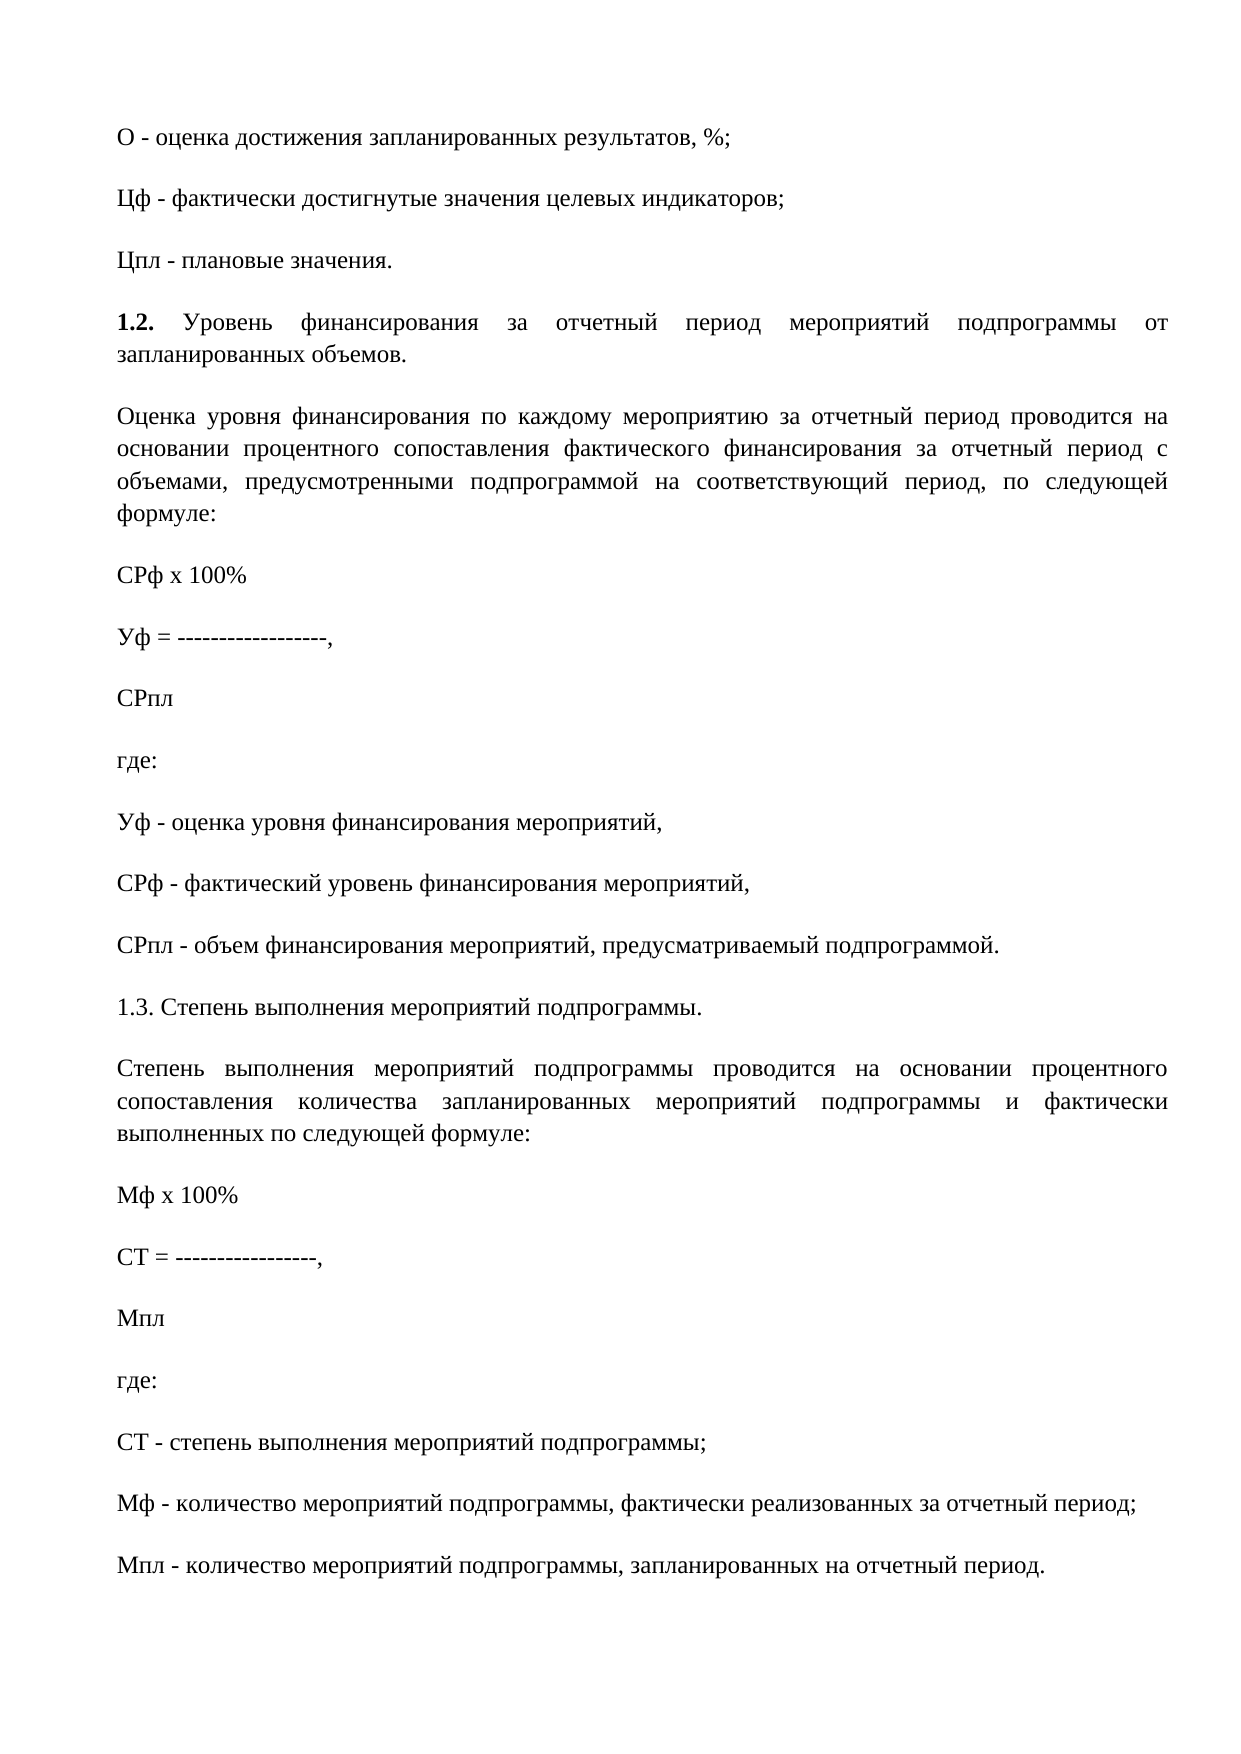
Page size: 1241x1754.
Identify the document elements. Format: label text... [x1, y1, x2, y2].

table_header ПОДПРОГРАММА «Повышение эффективности управления муниципальным имуществом и земельными ресурсами» муниципальной программы Черемисиновского района Курской области «Управление муниципальным имуществом и земельными ресурсами» П А С П О Р Т подпрограммы «Повышение эффективности управления муниципальным имуществом и земельными ресурсами» муниципальной программы Черемисиновского района Курской области «Управление муниципальным имуществом и земельными ресурсами» 1. Характеристика проблемы, решение которой осуществляется путем реализации подпрограммы Приобретение земельного участка в собственность влечет за собой определенные финансовые затраты, которые отрицательно сказываются на бюджете лиц занимающихся данной процедурой. Стоимость проведения кадастровых работ по земельному участку площадью 1500 кв.м., расположенному на территории п. Черемисиново и сама его стоимость, при оформлении в собственность составляет 65000 рублей. Бесплатное предоставление земельных участков в собственность позволит улучшить жилищный вопрос и при этом сохранить определенные денежные средства граждан. Подпрограмма представляет собой комплексный план действий по выполнению закона Курской области от 21 сентября 2011 года №74-ЗКО и соблюдению Земельного кодекса Российской Федерации. 2. Основные цели и задачи подпрограммы Целью подпрограммы является: обеспечение высокого уровня и качества жизни категории граждан Черемисиновского района предусмотренных законом Курской области от 21 сентября 2011 года №74-ЗКО «О бесплатном предоставлении в собственность отдельным категориям граждан земельных участков на территории Курской области», исполнения законодательства Российской Федерации в случаях предоставления на торгах земельных участков в собственность или аренду; поступление денежных средств в бюджеты муниципальных образований, расположенных на территории района, в результате проведения торгов (конкурсов, аукционов) по предоставлению земельных участков в собственность или аренду; регистрация права собственности на объекты водоснабжения (водопроводные сети); определение рыночной стоимости объектов водоснабжения; определение рыночной стоимости величины арендной платы за пользование помещениями; изготовление технических паспортов и технических планов на объекты недвижимого имущества с целью постановки их на ГКН. Для достижения поставленной цели предусматривается решение следующих задач: проведение кадастровых работ с целью осуществления государственного кадастрового учета по земельным участкам; определение рыночной стоимости земельного участка предоставляемого в собственность или аренду на торгах (конкурсах, аукционах); размещение объявлений в средствах массовой информации в рамках реализации мероприятий подпрограммы; бесплатное предоставление в собственность отдельным категориям граждан земельных участков для индивидуального жилищного строительства и ведения личного подсобного хозяйства на территории Черемисиновского района Курской области»; проведение торгов по предоставлению земельных участков в собственность или аренду; проведение мероприятий связанных с определением рыночной стоимости объектов водоснабжения и определением рыночной стоимости величины арендной платы за пользование помещениями; проведение мероприятий связанных с изготовлением технических паспортов и технических планов на объекты недвижимого имущества с целью постановки их на ГКН. 3. Прогнозируемые значения целевых индикаторов и показателей подпрограммы Показателем достижения поставленной цели в подпрограмме «Повышение эффективности управления муниципальным имуществом и земельными ресурсами» муниципальной программы Черемисиновского района Курской области «Управление муниципальным имуществом и земельными ресурсами» (2015-2020 годы)» будет являться: количество земельных участков, предоставленных в собственность отдельным категориям граждан бесплатно на территории Черемисиновского района, в рамках реализации Закона Курской области «О бесплатном предоставлении в собственность отдельным категориям граждан земельных участков на территории Черемисиновского района Курской области» (ед.); количество земельных участков предоставляемых в собственность или аренду на торгах (конкурсах, аукционах) (ед.) и т.д.. Прогнозируемые значения целевых индикаторов и показателей указаны в приложении № 1 к настоящей подпрограмме. 4. Сроки реализации подпрограммы и перечень подпрограммных мероприятий Реализация подпрограммы намечена на 2015-2020 годы. В связи с тем, что в рамках подпрограммы по годам будут решаться аналогичные задачи, разграничение ее на этапы не предусматривается. Подпрограмма будет реализована в один этап. Перечень подпрограммных мероприятий сформирован с учетом задач, выполнение которых позволит достичь поставленные цели. Источником финансирования подпрограммных мероприятий являются средства районного бюджета. Перечень подпрограммных мероприятий с указанием сроков их реализации и объемов финансирования приведен в приложении № 2 к настоящей подпрограмме. 5. Оценка социально-экономической эффективности реализации подпрограммы Эффективность реализации мероприятий подпрограммы состоит: в регулярном увеличении количества земельных участков, предоставленных в собственность отдельным категориям граждан бесплатно, в рамках реализации Закона Курской области №74-ЗКО «О бесплатном предоставлении в собственность отдельным категориям граждан земельных участков на территории Курской области»; в предоставлении земельных участков в собственность или аренду на торгах (конкурсах, аукционах); в эффективном использовании данных земельных участков по назначению; в проведении мероприятий связанных с определением рыночной стоимости объектов водоснабжения и определением рыночной стоимости величины арендной платы за пользование земельными участками и помещениями, с целью передачи объектов в аренду, в изготовлении технической документации (технических паспортов, технических планов) на объекты недвижимого имущества и постановки данных объектов на ГКН; в регистрации права собственности на объекты недвижимого имущества. Результатом реализации мероприятий подпрограммы будет являться улучшении жилищного вопроса при сохранении определенных финансовых средств граждан, обеспечение высокого уровня и качества жизни населения, поступление денежных средств в бюджеты муниципальных образований, расположенных на территории района, в результате проведения торгов (конкурсов, аукционов) по предоставлению земельных участков в собственность или аренду, а также поступление денежных средств от аренды объектов водоснабжения и аренды помещений. 6. Ресурсное обеспечение подпрограммы Общий объем финансирования подпрограммы из районного бюджета на период 2015 - 2020 годов составляет 3845,16 тыс. рублей, из них: расходы в 2015 году составят – 49,0 тыс. рублей, в 2016 году – 290,16 тыс. рублей, в 2017 году – 1485,0 тыс. рублей, в 2018 году – 1398,5 тыс. рублей, в 2019 году – 457,5 тыс. рублей, в 2020 году – 165,0 тыс. рублей. Расчет необходимых объемов финансирования мероприятий подпрограммы за счет районного бюджета выполнен по нормативам затрат по каждому виду товаров, работ, услуг, исходя из анализа данных за отчетный и текущий периоды. Объемы привлекаемых средств районного бюджета для финансирования подпрограммы могут ежегодно уточняться в соответствии с законом Курской области о бюджете на соответствующий финансовый год. 7. Система управления, контроль за ходом реализации подпрограммы Субъектом бюджетного планирования подпрограммы является отдел муниципального имущества и земельных правоотношений управления аграрной политики Администрации Черемисиновского района Курской области. Финансирование подпрограммы производится за счет средств районного бюджета в порядке, установленном для его исполнения. Реализацию подпрограммы осуществляет отдел муниципального имущества и земельных правоотношений управления аграрной политики Администрации Черемисиновского района Курской области как главный распорядитель бюджетных средств в соответствии с ведомственной структурой расходов районного бюджета и мероприятиями данной подпрограммы. Отдел муниципального имущества и земельных правоотношений аграрной политики Администрации Черемисиновского района Курской области несет ответственность за решение задач, запланированных в рамках реализации подпрограммы, и за достижение утвержденных значений целевых индикаторов. Отделом муниципального имущества и земельных правоотношений аграрной политики Администрации Черемисиновского района Курской области производится оценка реализации подпрограммы за каждый отчетный финансовый год и за весь период реализации в соответствии с методикой оценки эффективности реализации подпрограммы, указанной в приложения № 3 к настоящей подпрограмме. Отдел муниципального имущества и земельных правоотношений управления аграрной политики Администрации Черемисиновского района Курской области представляет: ежемесячно, до 5-го числа месяца, следующего за отчетным месяцем, справочную информацию о реализации подпрограммы, включающую данные о финансировании программных мероприятий и освоении выделенных средств, Главе Черемисиновского района Курской области и в комитет по управлению имуществом Курской области; ежегодно, не позднее 1 марта года, следующего за отчетным, в Правительство Курской области, комитет по экономике и развитию Курской области и комитет финансов Курской области отчет о реализации подпрограммы. Отчет о реализации подпрограммы должен содержать: сведения о результатах реализации подпрограммы за отчетный период; сведения о соответствии достигнутых в результате реализации подпрограммы индикаторов и показателей запланированным подпрограммой; информацию о ходе выполнения подпрограммных мероприятий; оценку эффективности реализации подпрограммы, произведенную в соответствии с методикой, установленной подпрограммой; меры по повышению эффективности реализации подпрограммы. Контроль за реализацией подпрограммы выполняет отдел муниципального имущества и земельных правоотношений управления аграрной политики Администрации Черемисиновского района Курской области, который осуществляет свои полномочия во взаимодействии с органами государственной власти Курской области, структурными подразделениями Администрации Черемисиновского района и органами местного самоуправления. ПРИЛОЖЕНИЕ № 1 к подпрограмме «Повышение эффективности управления муниципальным имуществом и земельными ресурсами» муниципальной программы Черемисиновского района Курской области «Управление муниципальным имуществом и земельными ресурсами» (2015-2020 годы)» Прогнозируемые значения целевых индикаторов и показателей подпрограммы «Повышение эффективности управления муниципальным имуществом и земельными ресурсами» муниципальной программы Черемисиновского района Курской области «Управление муниципальным имуществом и земельными ресурсами» (2015-2020 годы)» ПРИЛОЖЕНИЕ № 2 к подпрограмме «Повышение эффективности управления муниципальным имуществом и земельными ресурсами» муниципальной программы Черемисиновского района Курской области «Управление муниципальным имуществом и земельными ресурсами» (2015-2020 годы)» Перечень мероприятий подпрограммы «Повышение эффективности управления муниципальным имуществом и земельными ресурсами» муниципальной программы Черемисиновского района Курской области «Управление муниципальным имуществом и земельными ресурсами» (2015-2020 годы)» ПРИЛОЖЕНИЕ №3 к подпрограмме «Повышение эффективности управления муниципальным имуществом и земельными ресурсами» муниципальной программы Черемисиновского района Курской области «Управление муниципальным имуществом и земельными ресурсами» (2015-2020 годы)» М Е Т О Д И К А оценки эффективности реализации районной целевой подпрограммы «Повышение эффективности управления муниципальным имуществом и земельными ресурсами» муниципальной программы Черемисиновского района Курской области «Управление муниципальным имуществом и земельными ресурсами» (2015-2020 годы)» Оценка эффективности реализации подпрограммы производится путем сравнения фактически достигнутых в результате ее реализации индикаторов и показателей с запланированными, сравнения фактического объема финансирования мероприятий с запланированным, фактического выполнения мероприятий подпрограммы с запланированными подпрограммой. 1. Оценка осуществляется по следующим критериям: 1.1. Степень достижения за отчетный период запланированных значений целевых индикаторов и показателей. Оценка достижения запланированных результатов по каждому показателю за отчетный период проводится на основании процентного сопоставления фактически достигнутых значений целевых индикаторов за отчетный период с их плановыми значениями за соответствующий период по следующей формуле: Цф x 100% О = -----------------, Цпл где: О - оценка достижения запланированных результатов, %; Цф - фактически достигнутые значения целевых индикаторов; Цпл - плановые значения. 1.2. Уровень финансирования за отчетный период мероприятий подпрограммы от запланированных объемов. Оценка уровня финансирования по каждому мероприятию за отчетный период проводится на основании процентного сопоставления фактического финансирования за отчетный период с объемами, предусмотренными подпрограммой на соответствующий период, по следующей формуле: СРф x 100% Уф = ------------------, СРпл где: Уф - оценка уровня финансирования мероприятий, СРф - фактический уровень финансирования мероприятий, СРпл - объем финансирования мероприятий, предусматриваемый подпрограммой. 1.3. Степень выполнения мероприятий подпрограммы. Степень выполнения мероприятий подпрограммы проводится на основании процентного сопоставления количества запланированных мероприятий подпрограммы и фактически выполненных по следующей формуле: Мф x 100% СТ = -----------------, Мпл где: СТ - степень выполнения мероприятий подпрограммы; Мф - количество мероприятий подпрограммы, фактически реализованных за отчетный период; Мпл - количество мероприятий подпрограммы, запланированных на отчетный период. [117, 89, 1169, 1579]
